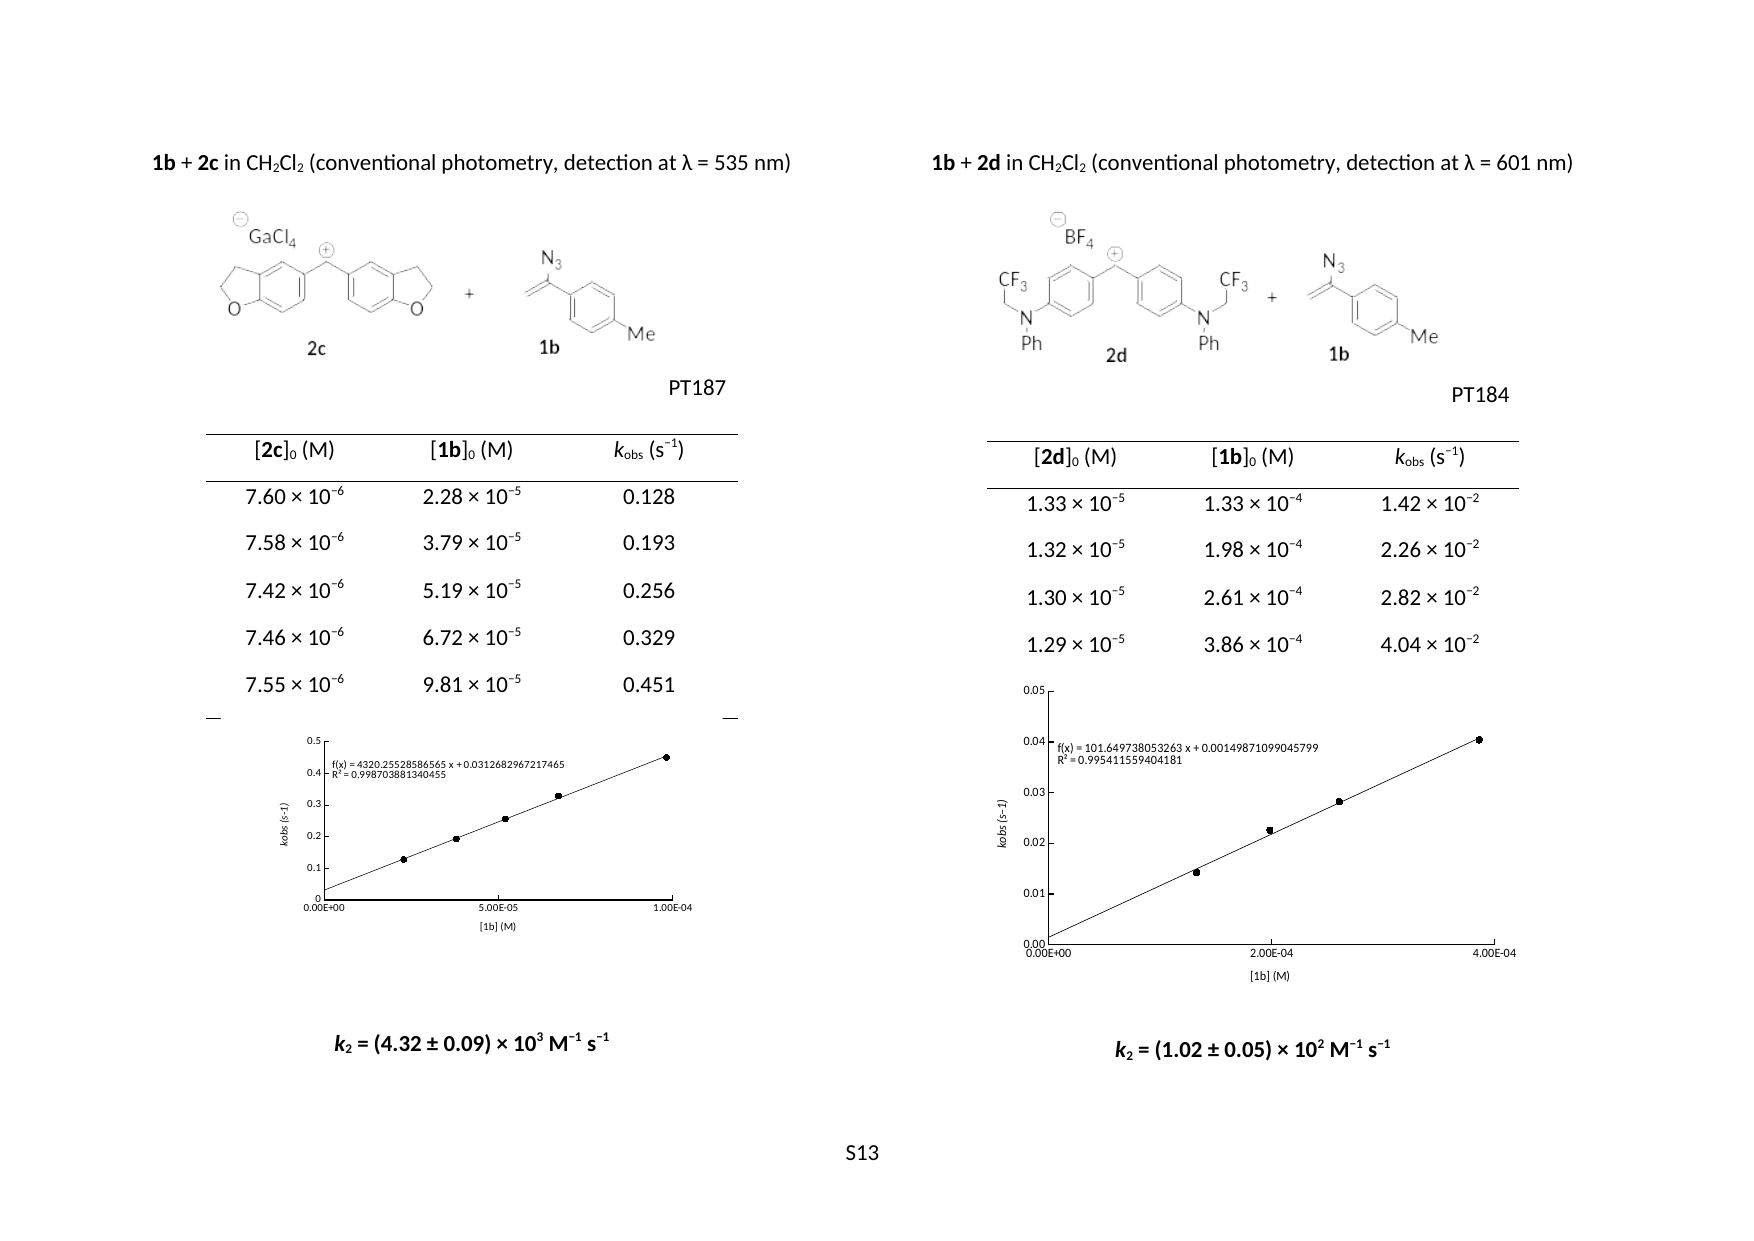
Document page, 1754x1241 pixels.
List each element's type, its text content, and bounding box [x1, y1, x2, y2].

table_cell 1.42 × 10−2 [1341, 489, 1518, 536]
table_cell 2.82 × 10−2 [1341, 583, 1518, 630]
table_cell 3.79 × 10−5 [383, 529, 560, 576]
table_cell 1.29 × 10−5 [987, 630, 1164, 677]
table_cell 2.26 × 10−2 [1341, 536, 1518, 583]
table_cell 1.98 × 10−4 [1164, 536, 1341, 583]
table_header [1b]0 (M) [383, 435, 560, 481]
table_cell 1.30 × 10−5 [987, 583, 1164, 630]
table_header [2c]0 (M) [206, 435, 383, 481]
table_cell 9.81 × 10−5 [383, 670, 560, 718]
text 1b + 2c in CH2Cl2 (conventional photometry, detection at λ = 535 nm) [118, 148, 825, 176]
table_cell 7.42 × 10−6 [206, 576, 383, 623]
table_cell 5.19 × 10−5 [383, 576, 560, 623]
text 1b + 2d in CH2Cl2 (conventional photometry, detection at λ = 601 nm) [899, 148, 1606, 176]
table_cell 7.58 × 10−6 [206, 529, 383, 576]
table_cell 0.128 [560, 482, 737, 528]
text k2 = (4.32 ± 0.09) × 103 M−1 s−1 [118, 1029, 825, 1057]
text k2 = (1.02 ± 0.05) × 102 M−1 s−1 [899, 1035, 1606, 1063]
table_cell 6.72 × 10−5 [383, 623, 560, 670]
table_cell 4.04 × 10−2 [1341, 630, 1518, 677]
table_cell 7.55 × 10−6 [206, 670, 383, 718]
text PT184 [899, 208, 1606, 408]
table_cell 7.60 × 10−6 [206, 482, 383, 528]
table_cell 0.193 [560, 529, 737, 576]
table_header kobs (s−1) [560, 435, 737, 481]
table_cell 1.33 × 10−5 [987, 489, 1164, 536]
table_cell 1.32 × 10−5 [987, 536, 1164, 583]
table_cell 3.86 × 10−4 [1164, 630, 1341, 677]
table_header [2d]0 (M) [987, 442, 1164, 488]
table_cell 7.46 × 10−6 [206, 623, 383, 670]
table_cell 2.61 × 10−4 [1164, 583, 1341, 630]
table_cell 0.451 [560, 670, 737, 718]
table_cell 0.256 [560, 576, 737, 623]
text PT187 [118, 208, 825, 401]
table_cell 0.329 [560, 623, 737, 670]
table_cell 1.33 × 10−4 [1164, 489, 1341, 536]
table_header kobs (s−1) [1341, 442, 1518, 488]
table_cell 2.28 × 10−5 [383, 482, 560, 528]
table_header [1b]0 (M) [1164, 442, 1341, 488]
